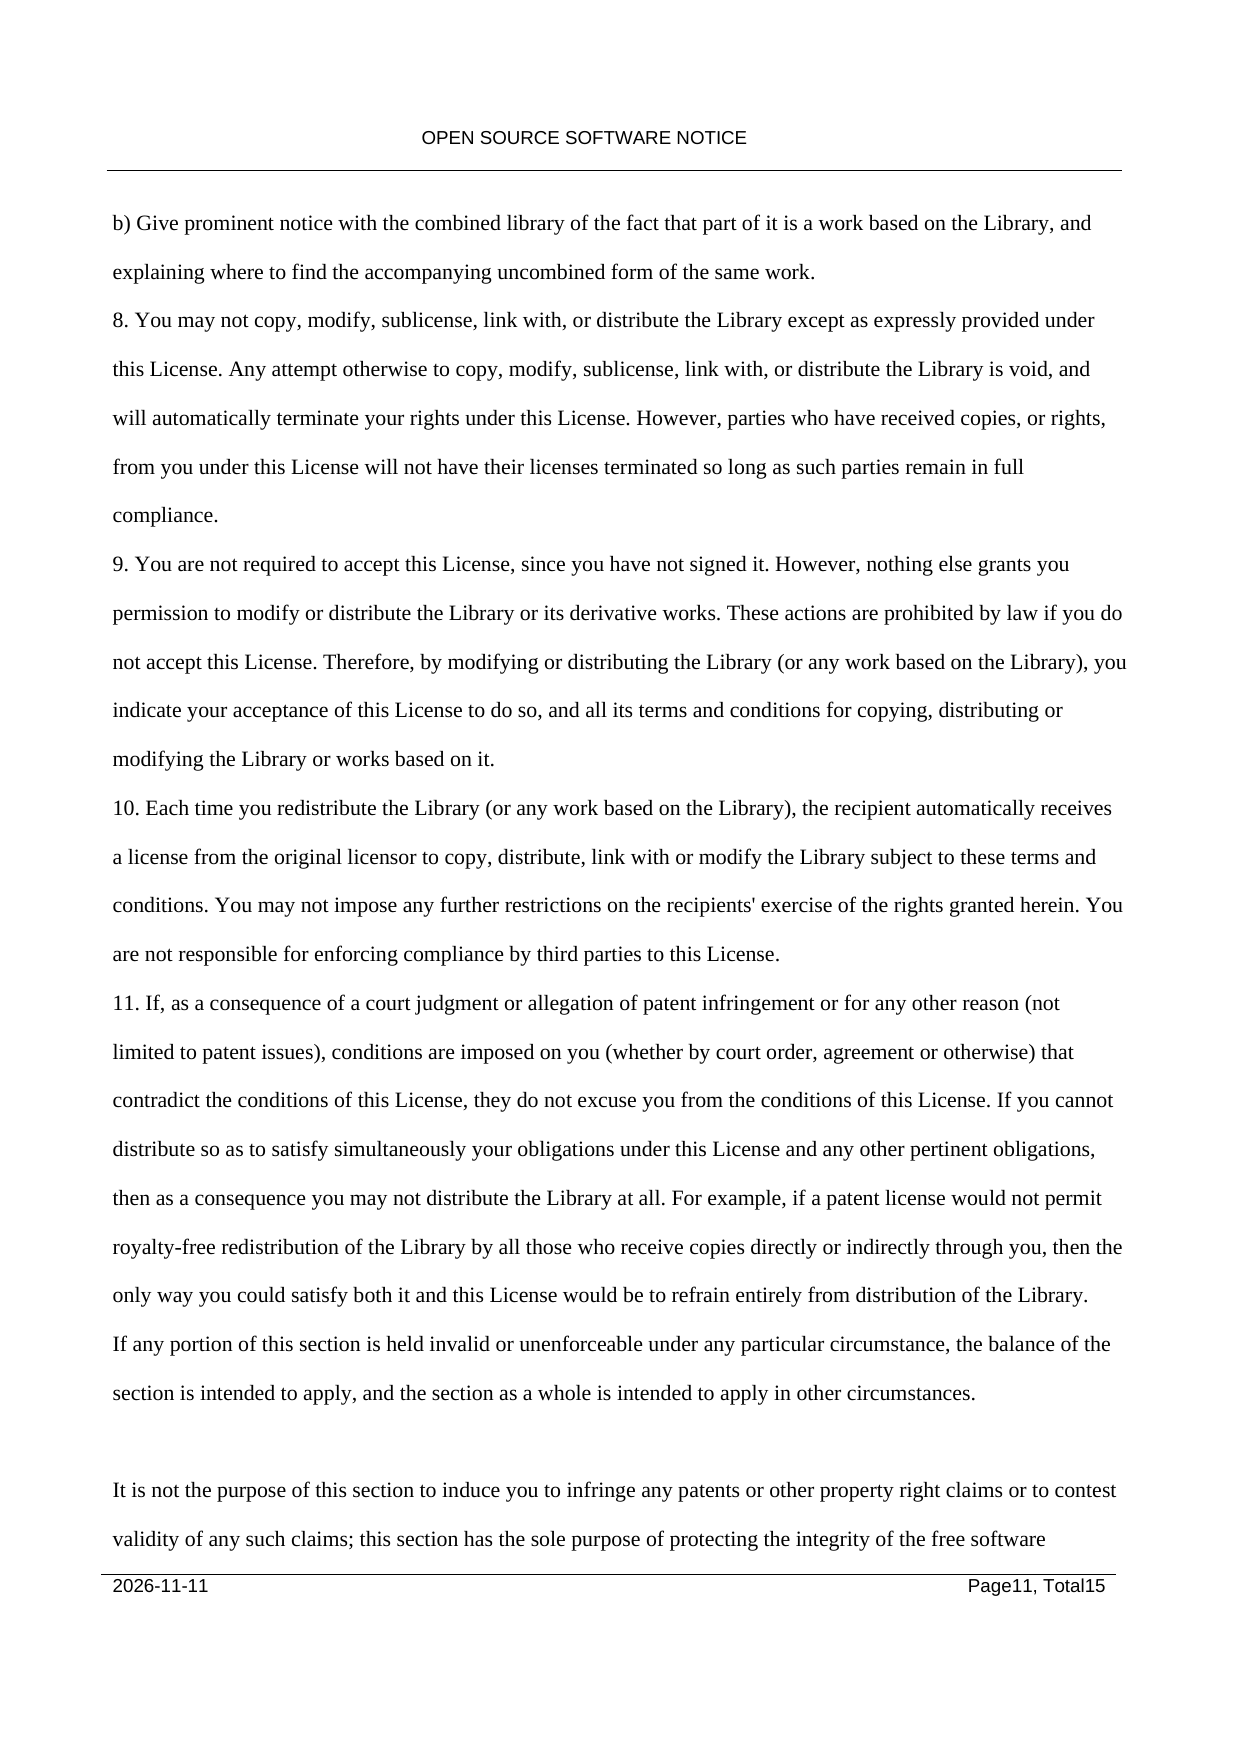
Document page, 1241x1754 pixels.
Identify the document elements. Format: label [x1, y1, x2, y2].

text [112, 206, 1128, 1555]
